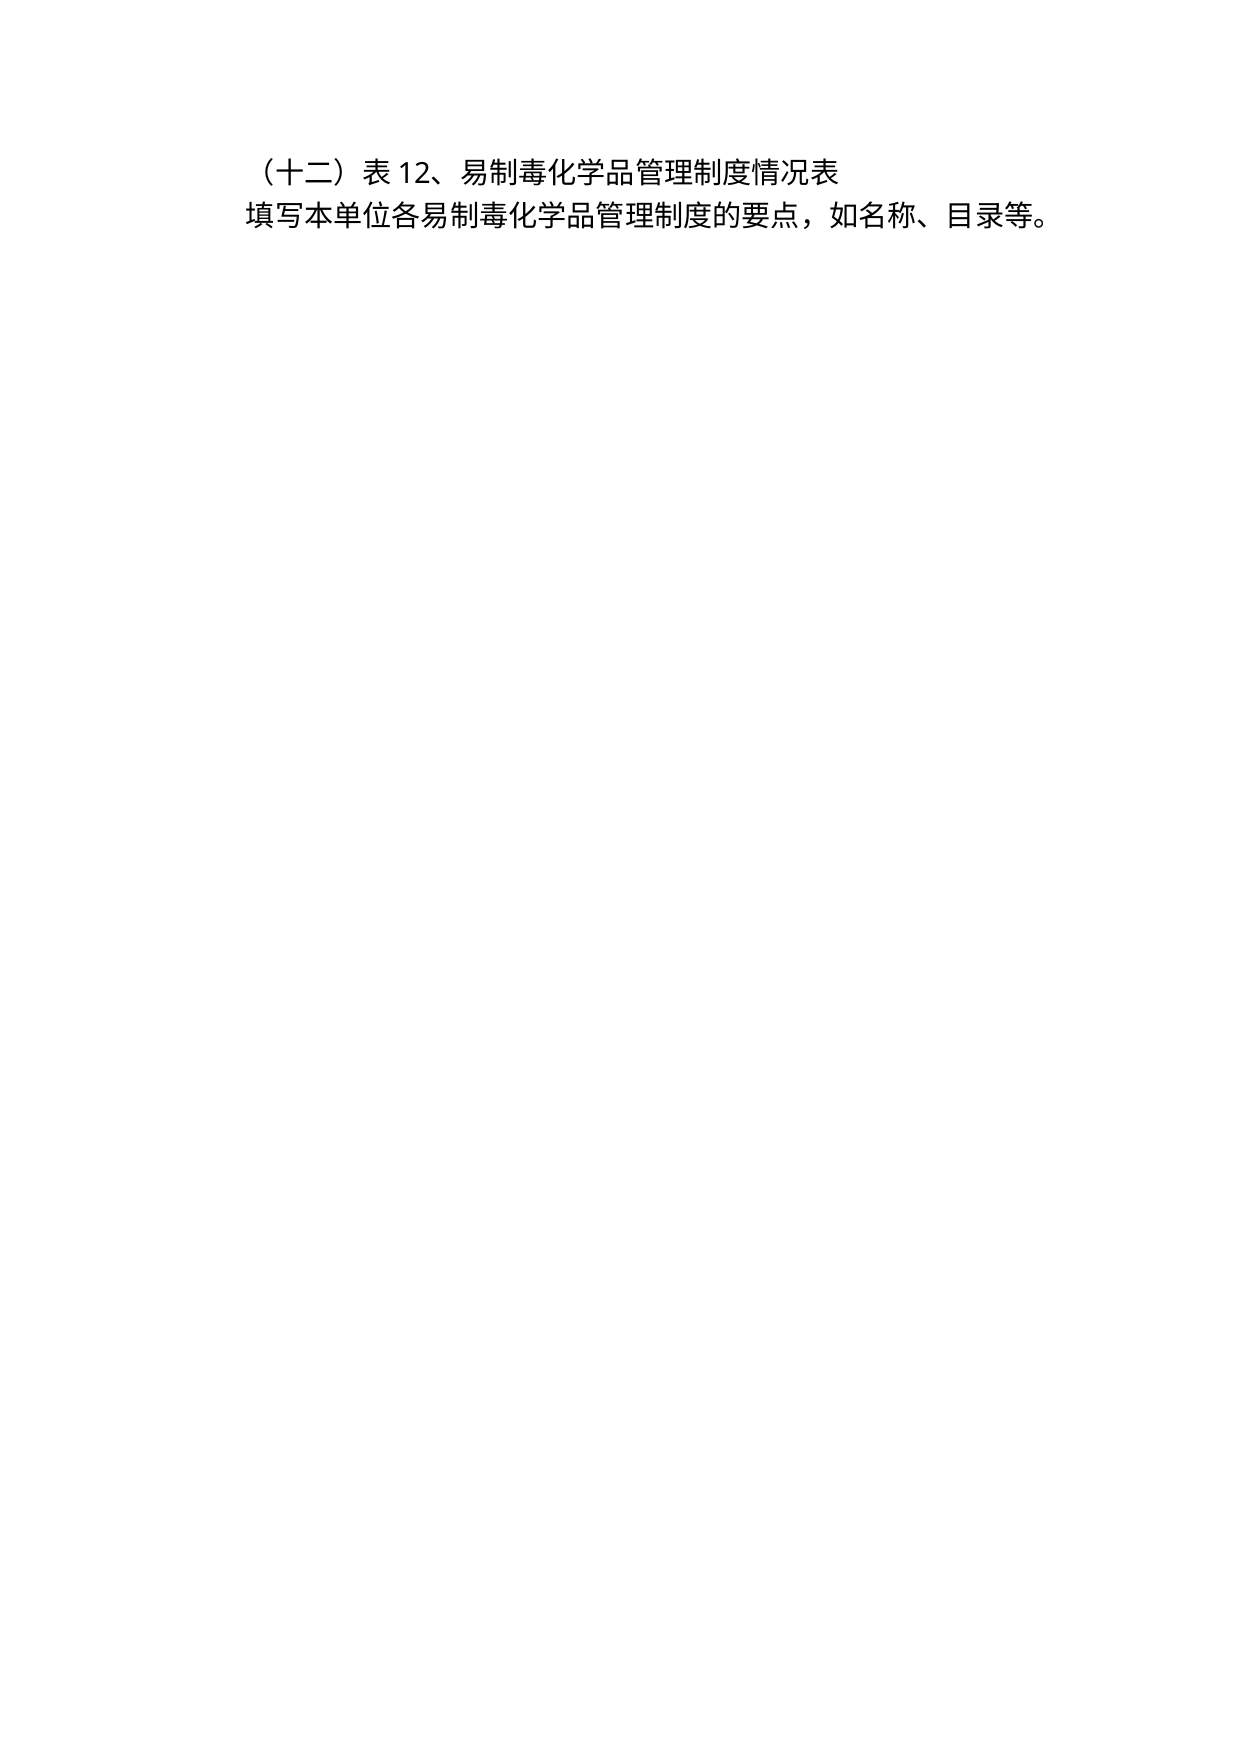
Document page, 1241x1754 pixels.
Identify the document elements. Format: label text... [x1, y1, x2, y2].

text （十二）表12、易制毒化学品管理制度情况表 [187, 150, 1053, 192]
text 填写本单位各易制毒化学品管理制度的要点，如名称、目录等。 [187, 192, 1053, 235]
